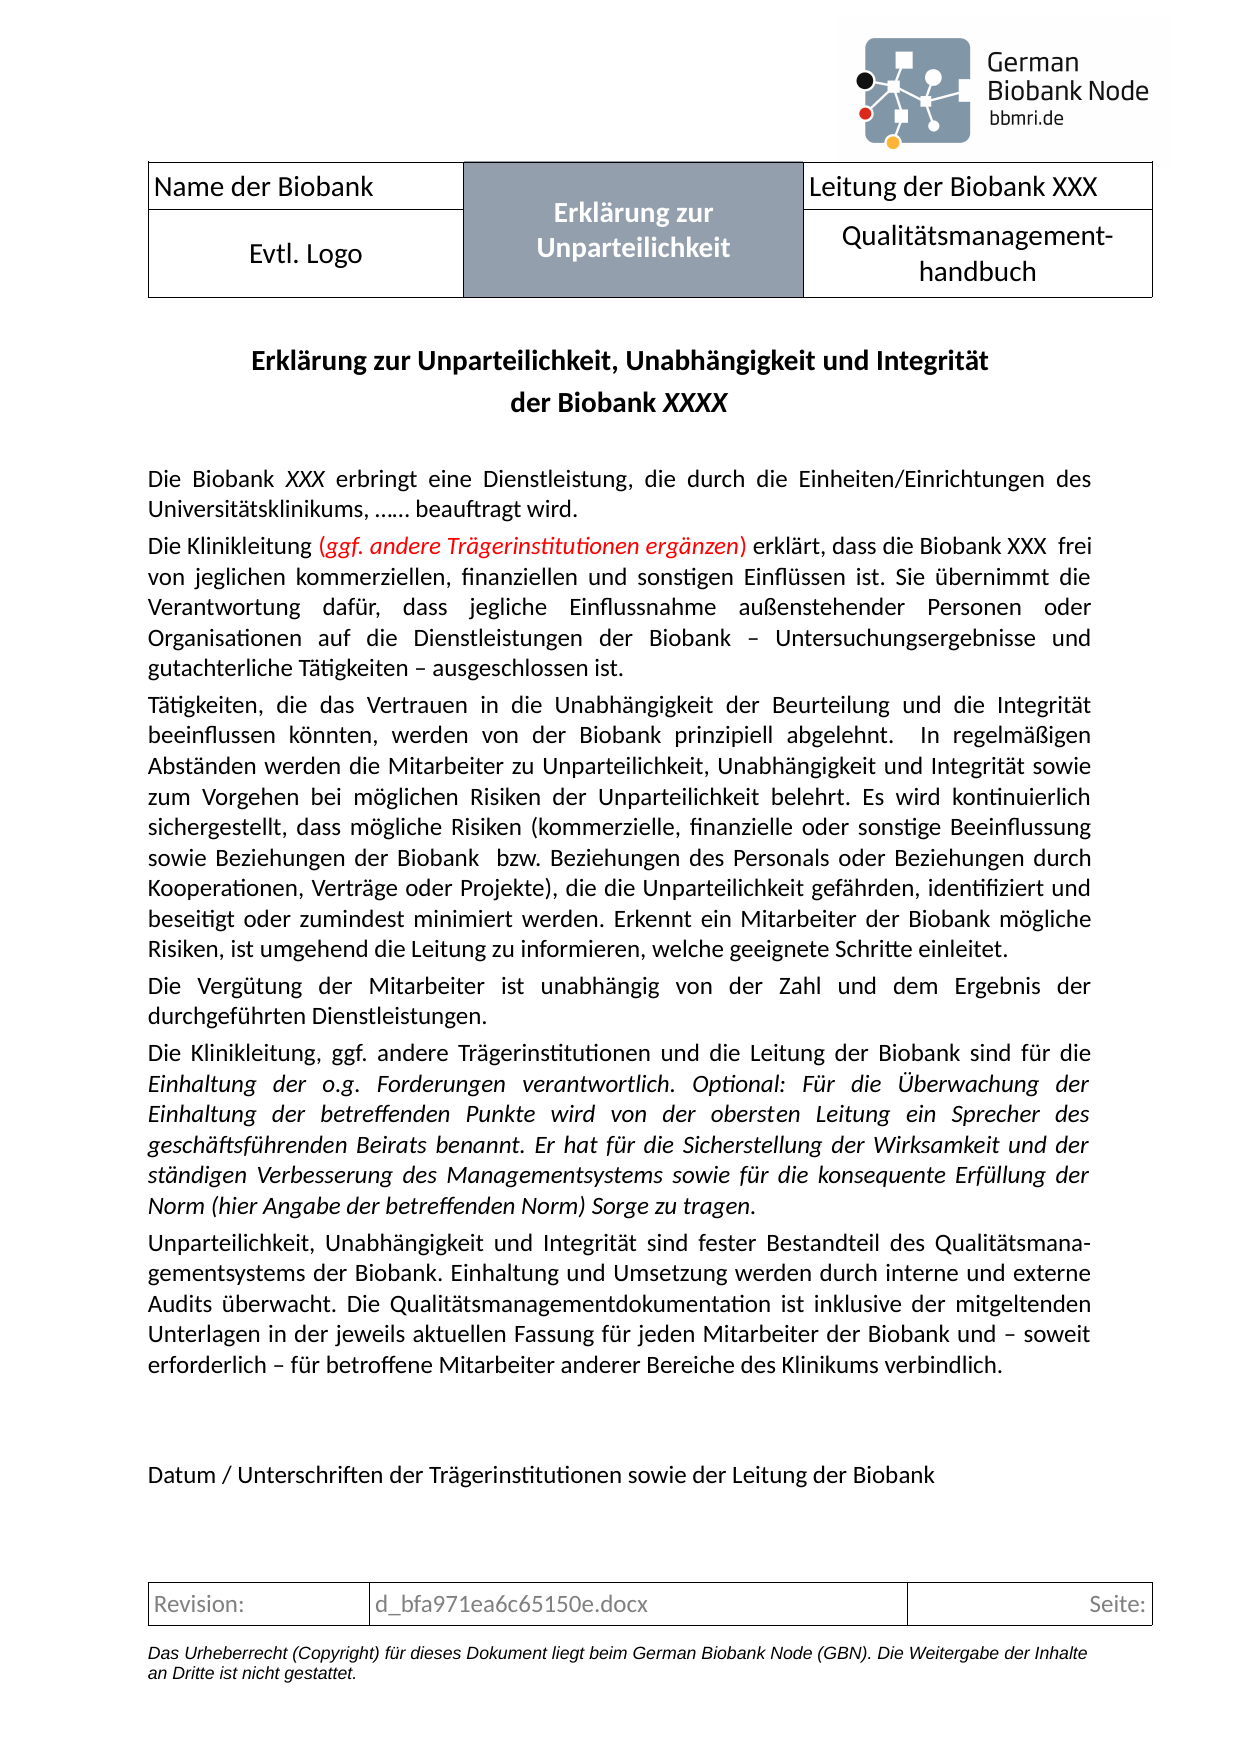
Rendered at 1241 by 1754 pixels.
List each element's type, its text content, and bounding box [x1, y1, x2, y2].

picture [835, 16, 1171, 168]
text Die Klinikleitung, ggf. andere Trägerinstitutionen und die Leitung der Biobank sind für die Einhaltung der o.g. Forderungen verantwortlich. Optional: Für die Überwachung der Einhaltung der betreffenden Punkte wird von der obersten Leitung ein Sprecher des geschäftsführenden Beirats benannt. Er hat für die Sicherstellung der Wirksamkeit und der ständigen Verbesserung des Managementsystems sowie für die konsequente Erfüllung der Norm (hier Angabe der betreffenden Norm) Sorge zu tragen. [148, 1037, 1092, 1220]
text Unparteilichkeit, Unabhängigkeit und Integrität sind fester Bestandteil des Qualitätsmana-gementsystems der Biobank. Einhaltung und Umsetzung werden durch interne und externe Audits überwacht. Die Qualitätsmanagementdokumentation ist inklusive der mitgeltenden Unterlagen in der jeweils aktuellen Fassung für jeden Mitarbeiter der Biobank und – soweit erforderlich – für betroffene Mitarbeiter anderer Bereiche des Klinikums verbindlich. [148, 1227, 1092, 1379]
text Datum / Unterschriften der Trägerinstitutionen sowie der Leitung der Biobank [148, 1459, 1092, 1489]
text Die Biobank XXX erbringt eine Dienstleistung, die durch die Einheiten/Einrichtungen des Universitätsklinikums, …… beauftragt wird. [148, 463, 1092, 524]
text Die Vergütung der Mitarbeiter ist unabhängig von der Zahl und dem Ergebnis der durchgeführten Dienstleistungen. [148, 970, 1092, 1031]
text Die Klinikleitung (ggf. andere Trägerinstitutionen ergänzen) erklärt, dass die Biobank XXX frei von jeglichen kommerziellen, finanziellen und sonstigen Einflüssen ist. Sie übernimmt die Verantwortung dafür, dass jegliche Einflussnahme außenstehender Personen oder Organisationen auf die Dienstleistungen der Biobank – Untersuchungsergebnisse und gutachterliche Tätigkeiten – ausgeschlossen ist. [148, 530, 1092, 683]
text Erklärung zur Unparteilichkeit, Unabhängigkeit und Integrität [148, 342, 1092, 378]
picture [835, 163, 1152, 168]
text der Biobank XXXX [148, 384, 1092, 420]
text Tätigkeiten, die das Vertrauen in die Unabhängigkeit der Beurteilung und die Integrität beeinflussen könnten, werden von der Biobank prinzipiell abgelehnt. In regelmäßigen Abständen werden die Mitarbeiter zu Unparteilichkeit, Unabhängigkeit und Integrität sowie zum Vorgehen bei möglichen Risiken der Unparteilichkeit belehrt. Es wird kontinuierlich sichergestellt, dass mögliche Risiken (kommerzielle, finanzielle oder sonstige Beeinflussung sowie Beziehungen der Biobank bzw. Beziehungen des Personals oder Beziehungen durch Kooperationen, Verträge oder Projekte), die die Unparteilichkeit gefährden, identifiziert und beseitigt oder zumindest minimiert werden. Erkennt ein Mitarbeiter der Biobank mögliche Risiken, ist umgehend die Leitung zu informieren, welche geeignete Schritte einleitet. [148, 689, 1092, 964]
